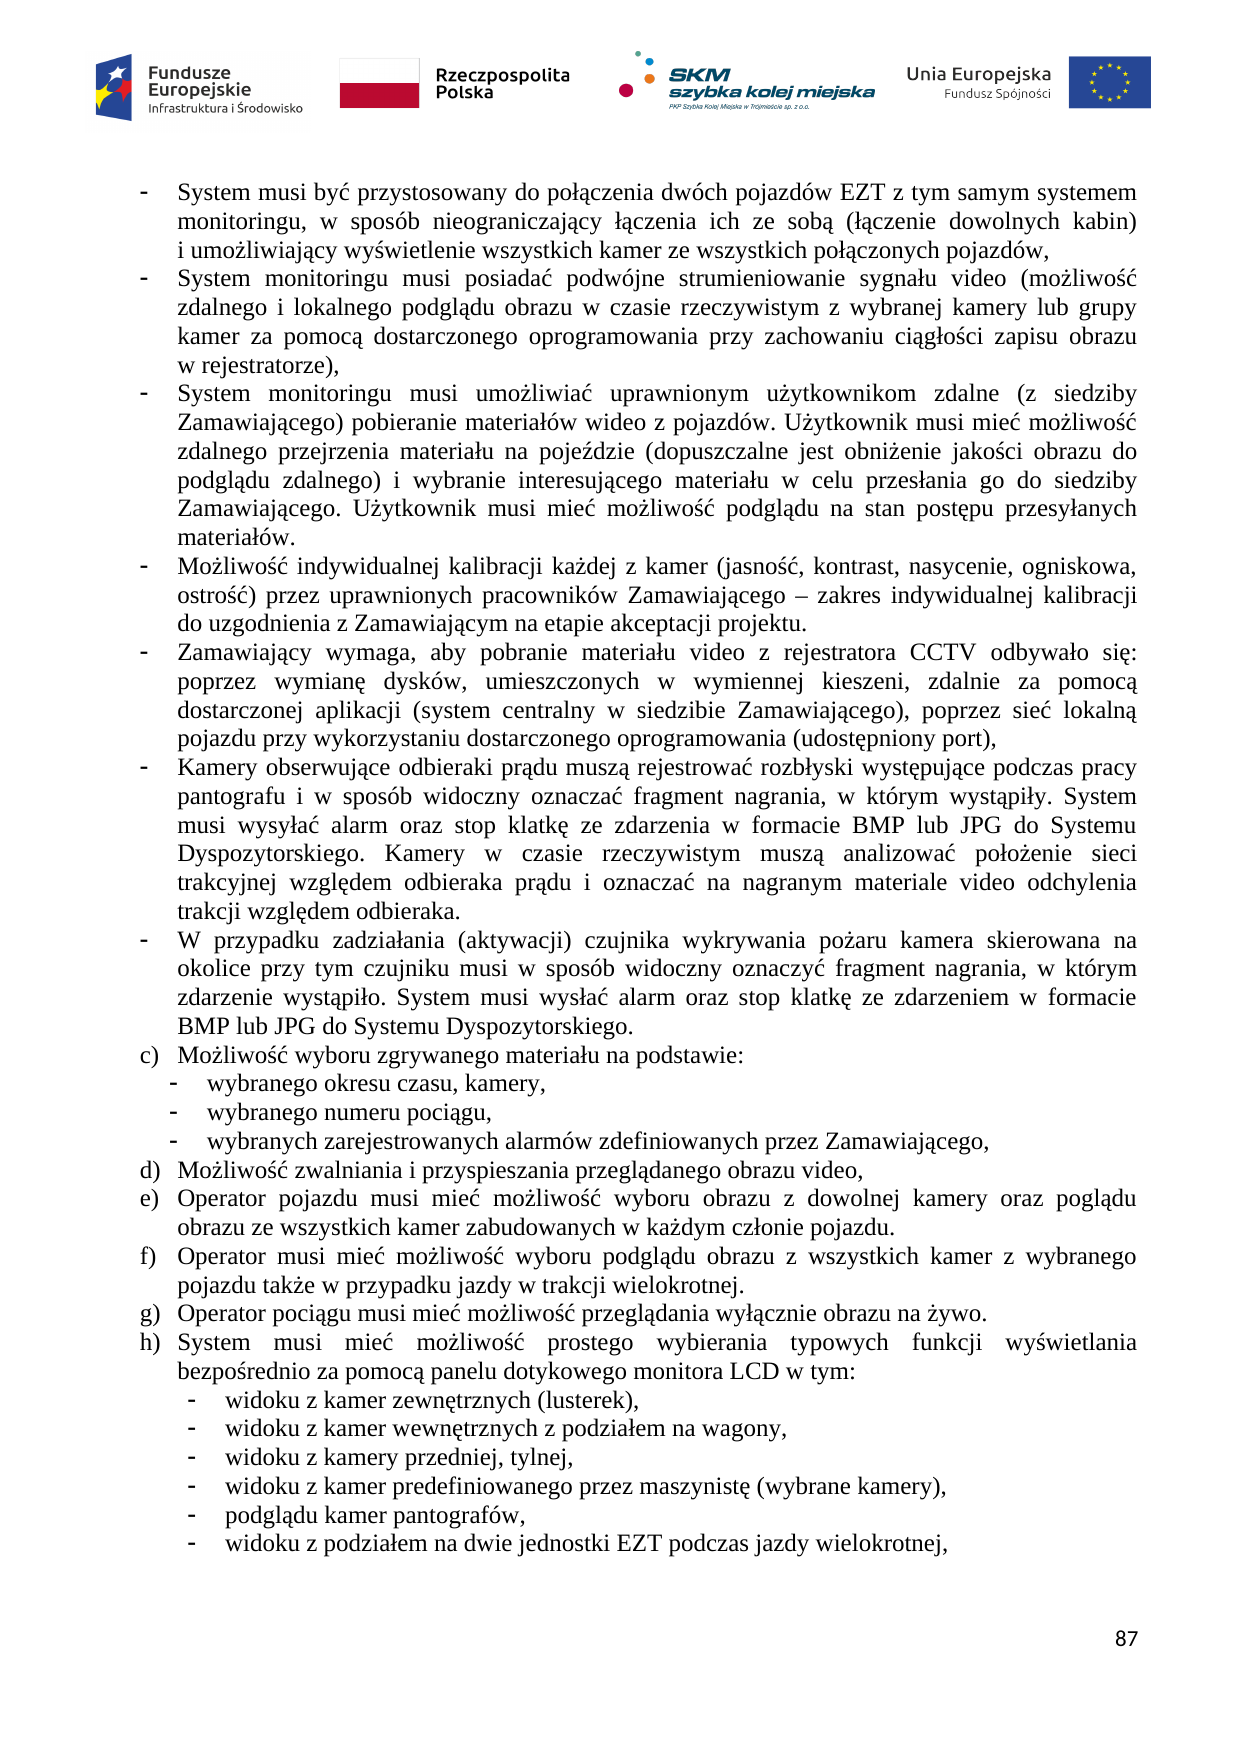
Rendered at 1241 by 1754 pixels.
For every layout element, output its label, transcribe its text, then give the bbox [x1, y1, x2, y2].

list Operator musi mieć możliwość wyboru podglądu obrazu z wszystkich kamer z wybranego pojazdu także w przypadku jazdy w trakcji wielokrotnej. [139, 1241, 1138, 1298]
list System monitoringu musi posiadać podwójne strumieniowanie sygnału video (możliwość zdalnego i lokalnego podglądu obrazu w czasie rzeczywistym z wybranej kamery lub grupy kamer za pomocą dostarczonego oprogramowania przy zachowaniu ciągłości zapisu obrazu w rejestratorze), [139, 263, 1138, 378]
list widoku z kamer predefiniowanego przez maszynistę (wybrane kamery), [187, 1471, 1138, 1500]
list widoku z podziałem na dwie jednostki EZT podczas jazdy wielokrotnej, [187, 1528, 1138, 1557]
list System musi być przystosowany do połączenia dwóch pojazdów EZT z tym samym systemem monitoringu, w sposób nieograniczający łączenia ich ze sobą (łączenie dowolnych kabin) i umożliwiający wyświetlenie wszystkich kamer ze wszystkich połączonych pojazdów, [139, 177, 1138, 263]
list widoku z kamer zewnętrznych (lusterek), [187, 1385, 1138, 1413]
picture [85, 51, 311, 133]
list widoku z kamer wewnętrznych z podziałem na wagony, [187, 1413, 1138, 1442]
list W przypadku zadziałania (aktywacji) czujnika wykrywania pożaru kamera skierowana na okolice przy tym czujniku musi w sposób widoczny oznaczyć fragment nagrania, w którym zdarzenie wystąpiło. System musi wysłać alarm oraz stop klatkę ze zdarzeniem w formacie BMP lub JPG do Systemu Dyspozytorskiego. [139, 925, 1138, 1040]
list Możliwość wyboru zgrywanego materiału na podstawie: [139, 1040, 1138, 1068]
list wybranych zarejestrowanych alarmów zdefiniowanych przez Zamawiającego, [169, 1126, 1138, 1155]
list wybranego okresu czasu, kamery, [169, 1068, 1138, 1097]
list wybranego numeru pociągu, [169, 1097, 1138, 1126]
list widoku z kamery przedniej, tylnej, [187, 1442, 1138, 1471]
list Zamawiający wymaga, aby pobranie materiału video z rejestratora CCTV odbywało się: poprzez wymianę dysków, umieszczonych w wymiennej kieszeni, zdalnie za pomocą dostarczonej aplikacji (system centralny w siedzibie Zamawiającego), poprzez sieć lokalną pojazdu przy wykorzystaniu dostarczonego oprogramowania (udostępniony port), [139, 637, 1138, 752]
picture [322, 41, 587, 125]
list System musi mieć możliwość prostego wybierania typowych funkcji wyświetlania bezpośrednio za pomocą panelu dotykowego monitora LCD w tym: [139, 1327, 1138, 1385]
list Operator pojazdu musi mieć możliwość wyboru obrazu z dowolnej kamery oraz poglądu obrazu ze wszystkich kamer zabudowanych w każdym członie pojazdu. [139, 1183, 1138, 1241]
list Operator pociągu musi mieć możliwość przeglądania wyłącznie obrazu na żywo. [139, 1298, 1138, 1327]
picture [889, 24, 1169, 141]
list podglądu kamer pantografów, [187, 1500, 1138, 1528]
list System monitoringu musi umożliwiać uprawnionym użytkownikom zdalne (z siedziby Zamawiającego) pobieranie materiałów wideo z pojazdów. Użytkownik musi mieć możliwość zdalnego przejrzenia materiału na pojeździe (dopuszczalne jest obniżenie jakości obrazu do podglądu zdalnego) i wybranie interesującego materiału w celu przesłania go do siedziby Zamawiającego. Użytkownik musi mieć możliwość podglądu na stan postępu przesyłanych materiałów. [139, 378, 1138, 551]
picture [619, 51, 875, 110]
list Możliwość indywidualnej kalibracji każdej z kamer (jasność, kontrast, nasycenie, ogniskowa, ostrość) przez uprawnionych pracowników Zamawiającego – zakres indywidualnej kalibracji do uzgodnienia z Zamawiającym na etapie akceptacji projektu. [139, 551, 1138, 637]
list Kamery obserwujące odbieraki prądu muszą rejestrować rozbłyski występujące podczas pracy pantografu i w sposób widoczny oznaczać fragment nagrania, w którym wystąpiły. System musi wysyłać alarm oraz stop klatkę ze zdarzenia w formacie BMP lub JPG do Systemu Dyspozytorskiego. Kamery w czasie rzeczywistym muszą analizować położenie sieci trakcyjnej względem odbieraka prądu i oznaczać na nagranym materiale video odchylenia trakcji względem odbieraka. [139, 752, 1138, 925]
list Możliwość zwalniania i przyspieszania przeglądanego obrazu video, [139, 1155, 1138, 1183]
